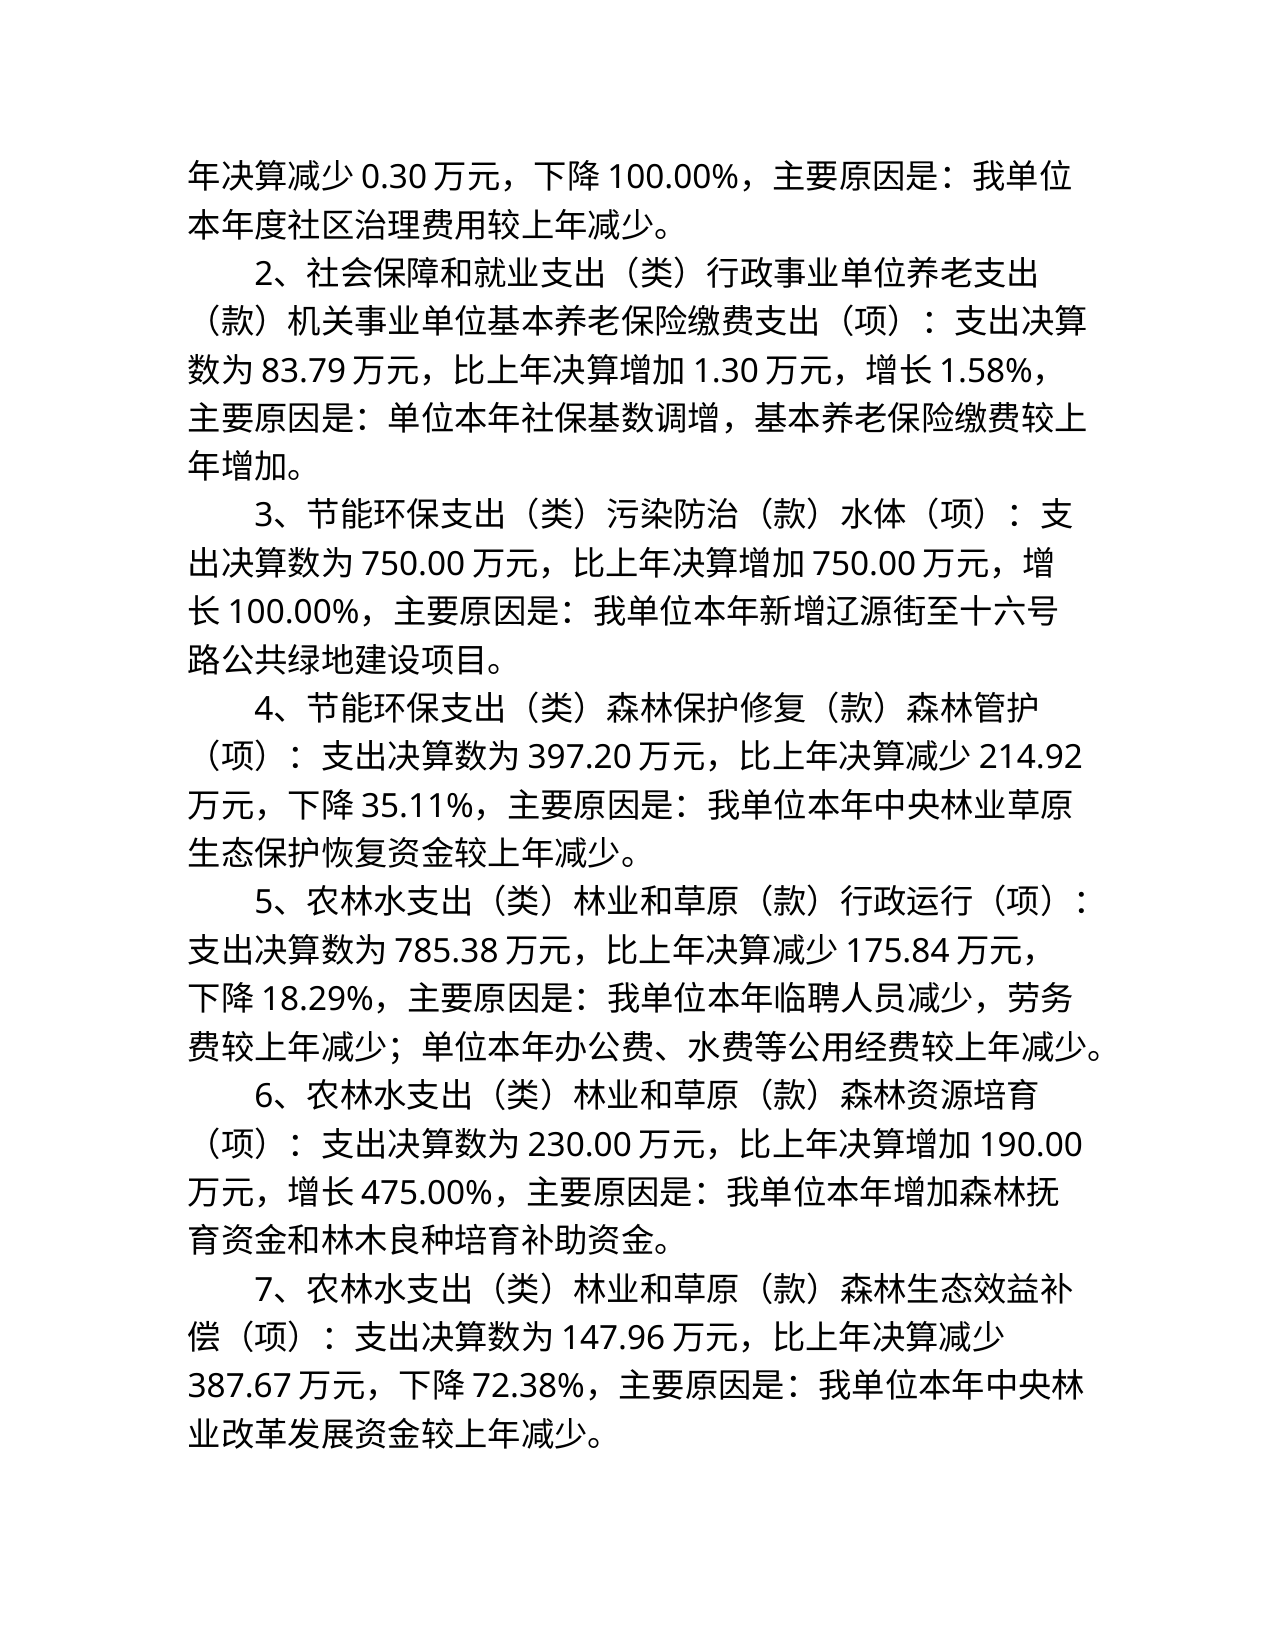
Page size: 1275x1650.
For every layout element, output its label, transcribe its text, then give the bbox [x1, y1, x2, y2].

text 6、农林水支出（类）林业和草原（款）森林资源培育（项）：支出决算数为230.00万元，比上年决算增加190.00万元，增长475.00%，主要原因是：我单位本年增加森林抚育资金和林木良种培育补助资金。 [187, 1069, 1087, 1262]
text 5、农林水支出（类）林业和草原（款）行政运行（项）：支出决算数为785.38万元，比上年决算减少175.84万元，下降18.29%，主要原因是：我单位本年临聘人员减少，劳务费较上年减少；单位本年办公费、水费等公用经费较上年减少。 [187, 875, 1087, 1069]
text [187, 150, 1087, 247]
text 2、社会保障和就业支出（类）行政事业单位养老支出（款）机关事业单位基本养老保险缴费支出（项）：支出决算数为83.79万元，比上年决算增加1.30万元，增长1.58%，主要原因是：单位本年社保基数调增，基本养老保险缴费较上年增加。 [187, 247, 1087, 488]
text 7、农林水支出（类）林业和草原（款）森林生态效益补偿（项）：支出决算数为147.96万元，比上年决算减少387.67万元，下降72.38%，主要原因是：我单位本年中央林业改革发展资金较上年减少。 [187, 1262, 1087, 1456]
text 3、节能环保支出（类）污染防治（款）水体（项）：支出决算数为750.00万元，比上年决算增加750.00万元，增长100.00%，主要原因是：我单位本年新增辽源街至十六号路公共绿地建设项目。 [187, 488, 1087, 682]
text 4、节能环保支出（类）森林保护修复（款）森林管护（项）：支出决算数为397.20万元，比上年决算减少214.92万元，下降35.11%，主要原因是：我单位本年中央林业草原生态保护恢复资金较上年减少。 [187, 682, 1087, 875]
